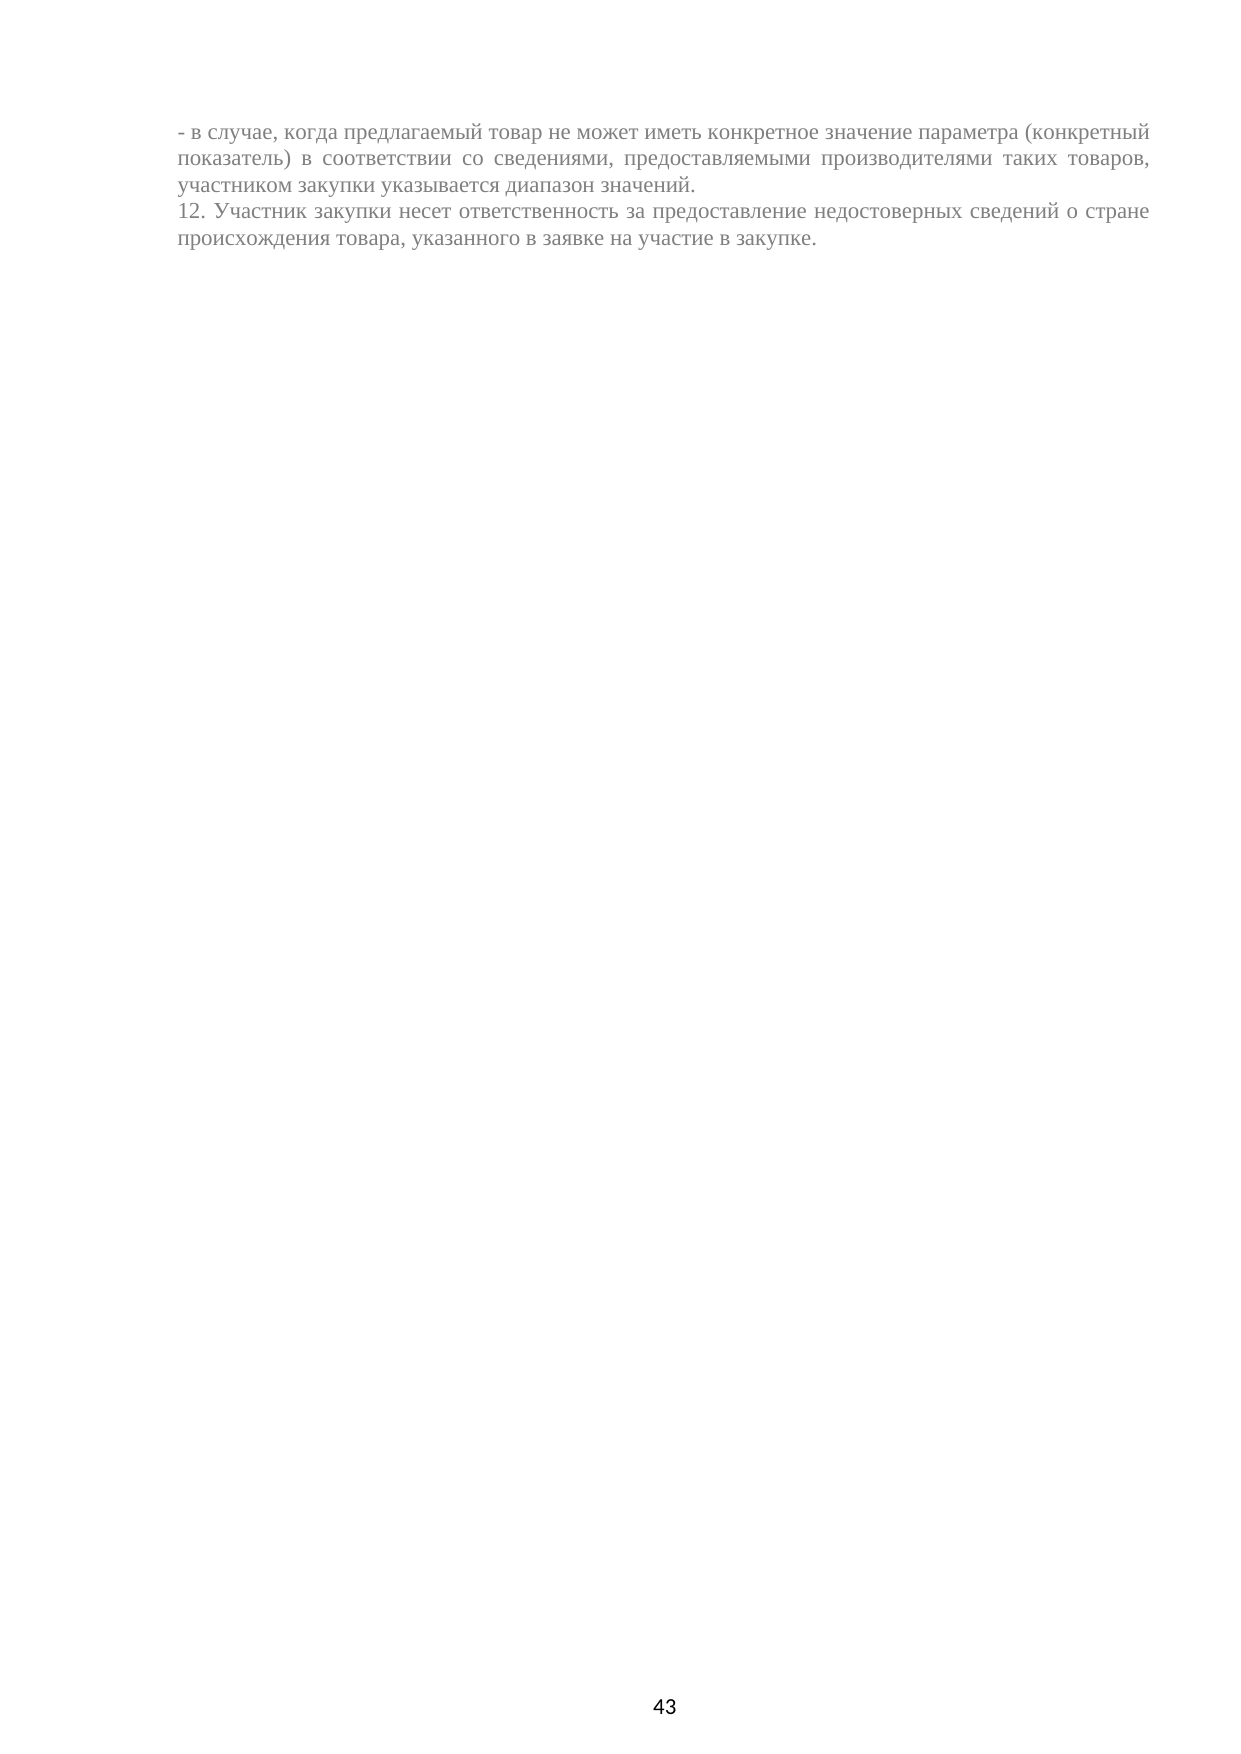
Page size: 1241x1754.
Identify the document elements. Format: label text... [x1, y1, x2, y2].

text 12. Участник закупки несет ответственность за предоставление недостоверных сведений о стране происхождения товара, указанного в заявке на участие в закупке. [177, 197, 1152, 250]
text - в случае, когда предлагаемый товар не может иметь конкретное значение параметра (конкретный показатель) в соответствии со сведениями, предоставляемыми производителями таких товаров, участником закупки указывается диапазон значений. [177, 118, 1152, 197]
